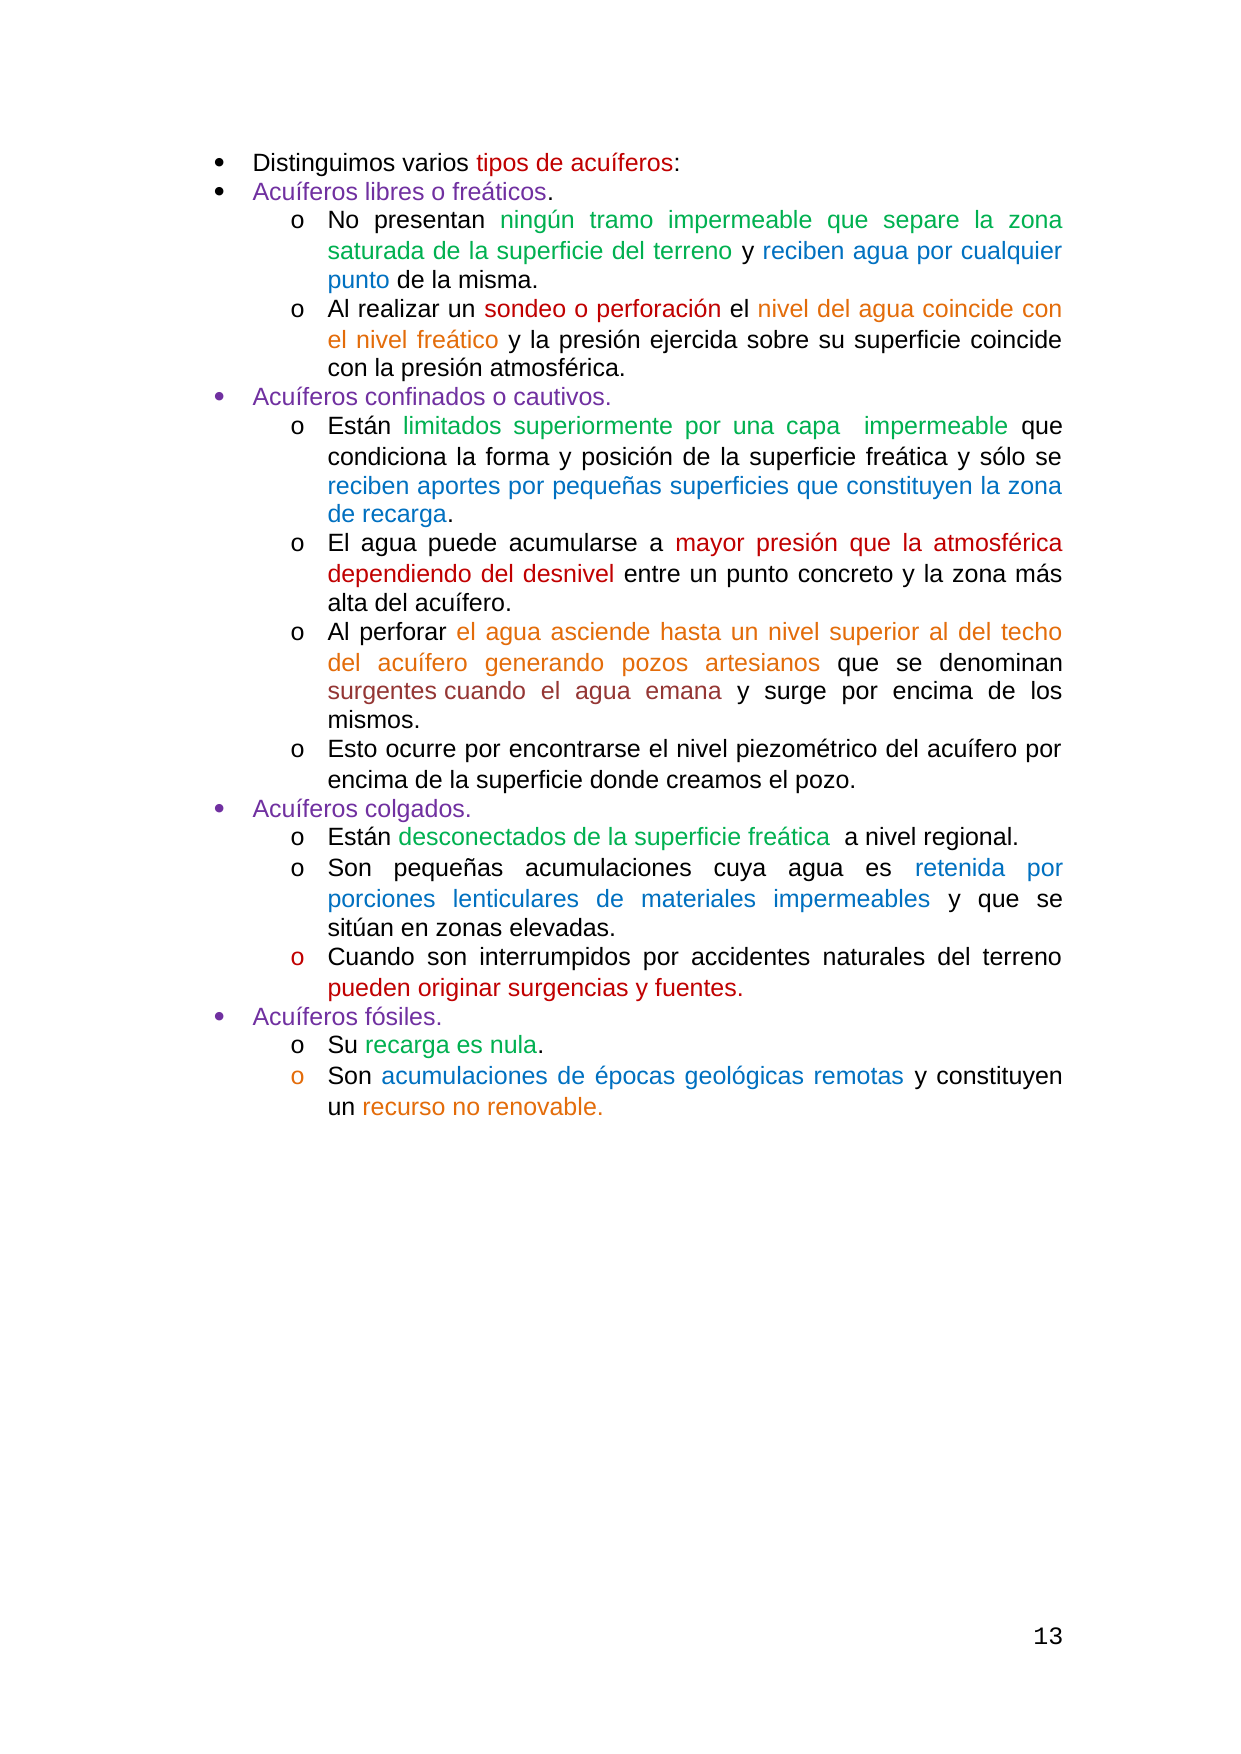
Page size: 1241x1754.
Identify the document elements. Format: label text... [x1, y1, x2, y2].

list Cuando son interrumpidos por accidentes naturales del terreno pueden originar surgencias y fuentes. [290, 942, 1063, 1001]
list Acuíferos libres o freáticos. [215, 176, 1063, 205]
list Distinguimos varios tipos de acuíferos: [215, 148, 1063, 176]
list El agua puede acumularse a mayor presión que la atmosférica dependiendo del desnivel entre un punto concreto y la zona más alta del acuífero. [290, 528, 1063, 617]
list No presentan ningún tramo impermeable que separe la zona saturada de la superficie del terreno y reciben agua por cualquier punto de la misma. [290, 205, 1063, 294]
list Están limitados superiormente por una capa impermeable que condiciona la forma y posición de la superficie freática y sólo se reciben aportes por pequeñas superficies que constituyen la zona de recarga. [290, 411, 1063, 528]
list Son pequeñas acumulaciones cuya agua es retenida por porciones lenticulares de materiales impermeables y que se sitúan en zonas elevadas. [290, 853, 1063, 942]
list Al perforar el agua asciende hasta un nivel superior al del techo del acuífero generando pozos artesianos que se denominan surgentes cuando el agua emana y surge por encima de los mismos. [290, 617, 1063, 734]
list Están desconectados de la superficie freática a nivel regional. [290, 822, 1063, 853]
list Son acumulaciones de épocas geológicas remotas y constituyen un recurso no renovable. [290, 1061, 1063, 1121]
list Al realizar un sondeo o perforación el nivel del agua coincide con el nivel freático y la presión ejercida sobre su superficie coincide con la presión atmosférica. [290, 294, 1063, 382]
list Acuíferos colgados. [215, 793, 1063, 822]
list Acuíferos fósiles. [215, 1001, 1063, 1030]
list Acuíferos confinados o cautivos. [215, 382, 1063, 411]
list Su recarga es nula. [290, 1030, 1063, 1061]
list Esto ocurre por encontrarse el nivel piezométrico del acuífero por encima de la superficie donde creamos el pozo. [290, 734, 1063, 793]
